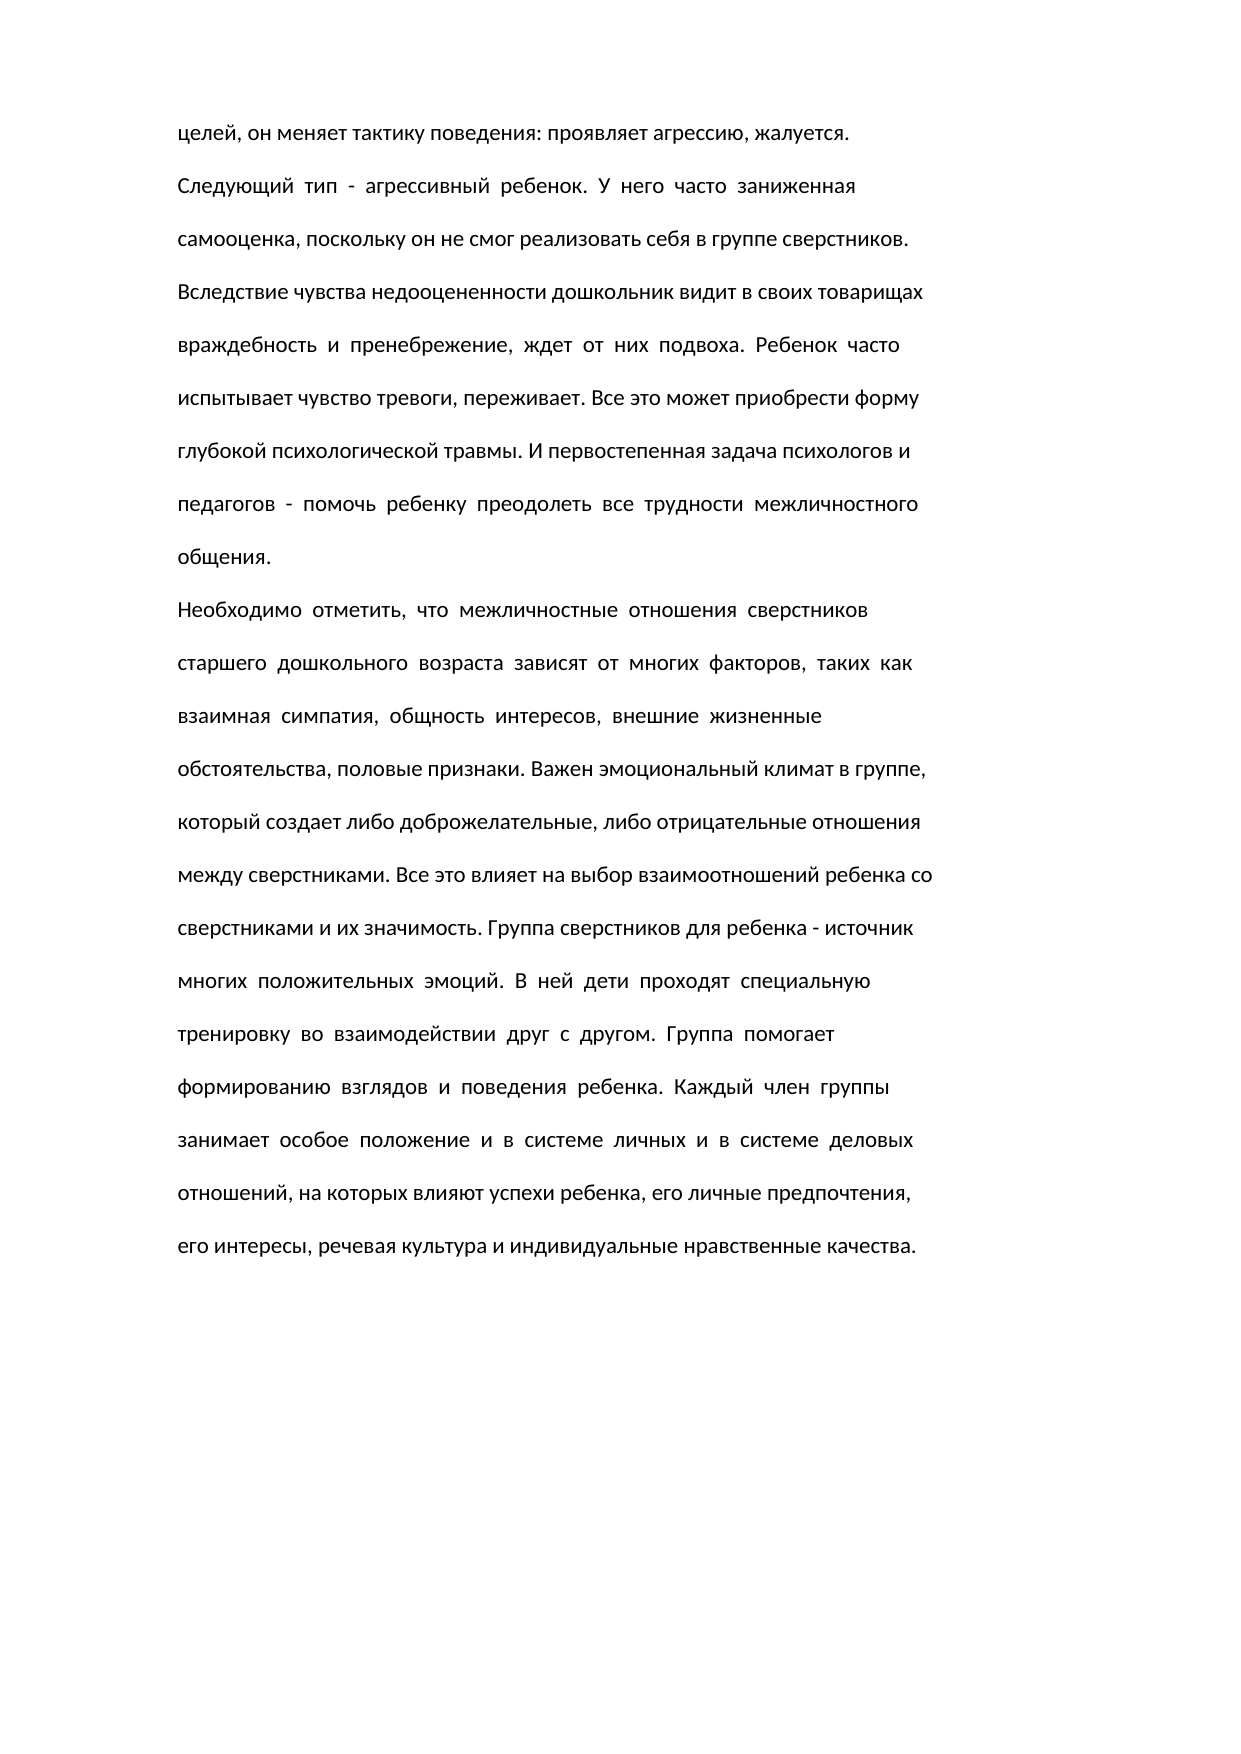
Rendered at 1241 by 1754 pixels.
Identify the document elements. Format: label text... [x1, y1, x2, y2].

text его интересы, речевая культура и индивидуальные нравственные качества. [177, 1232, 1152, 1259]
text самооценка, поскольку он не смог реализовать себя в группе сверстников. [177, 224, 1152, 252]
text между сверстниками. Все это влияет на выбор взаимоотношений ребенка со [177, 860, 1152, 888]
text многих положительных эмоций. В ней дети проходят специальную [177, 966, 1152, 994]
text обстоятельства, половые признаки. Важен эмоциональный климат в группе, [177, 754, 1152, 782]
text враждебность и пренебрежение, ждет от них подвоха. Ребенок часто [177, 330, 1152, 358]
text взаимная симпатия, общность интересов, внешние жизненные [177, 701, 1152, 729]
text испытывает чувство тревоги, переживает. Все это может приобрести форму [177, 383, 1152, 411]
text отношений, на которых влияют успехи ребенка, его личные предпочтения, [177, 1178, 1152, 1207]
text педагогов - помочь ребенку преодолеть все трудности межличностного [177, 489, 1152, 517]
text Необходимо отметить, что межличностные отношения сверстников [177, 595, 1152, 623]
text глубокой психологической травмы. И первостепенная задача психологов и [177, 436, 1152, 464]
text сверстниками и их значимость. Группа сверстников для ребенка - источник [177, 913, 1152, 941]
text который создает либо доброжелательные, либо отрицательные отношения [177, 807, 1152, 835]
text тренировку во взаимодействии друг с другом. Группа помогает [177, 1019, 1152, 1047]
text целей, он меняет тактику поведения: проявляет агрессию, жалуется. [177, 118, 1152, 146]
text Вследствие чувства недооцененности дошкольник видит в своих товарищах [177, 277, 1152, 305]
text общения. [177, 542, 1152, 570]
text старшего дошкольного возраста зависят от многих факторов, таких как [177, 648, 1152, 676]
text Следующий тип - агрессивный ребенок. У него часто заниженная [177, 171, 1152, 199]
text занимает особое положение и в системе личных и в системе деловых [177, 1126, 1152, 1153]
text формированию взглядов и поведения ребенка. Каждый член группы [177, 1072, 1152, 1101]
